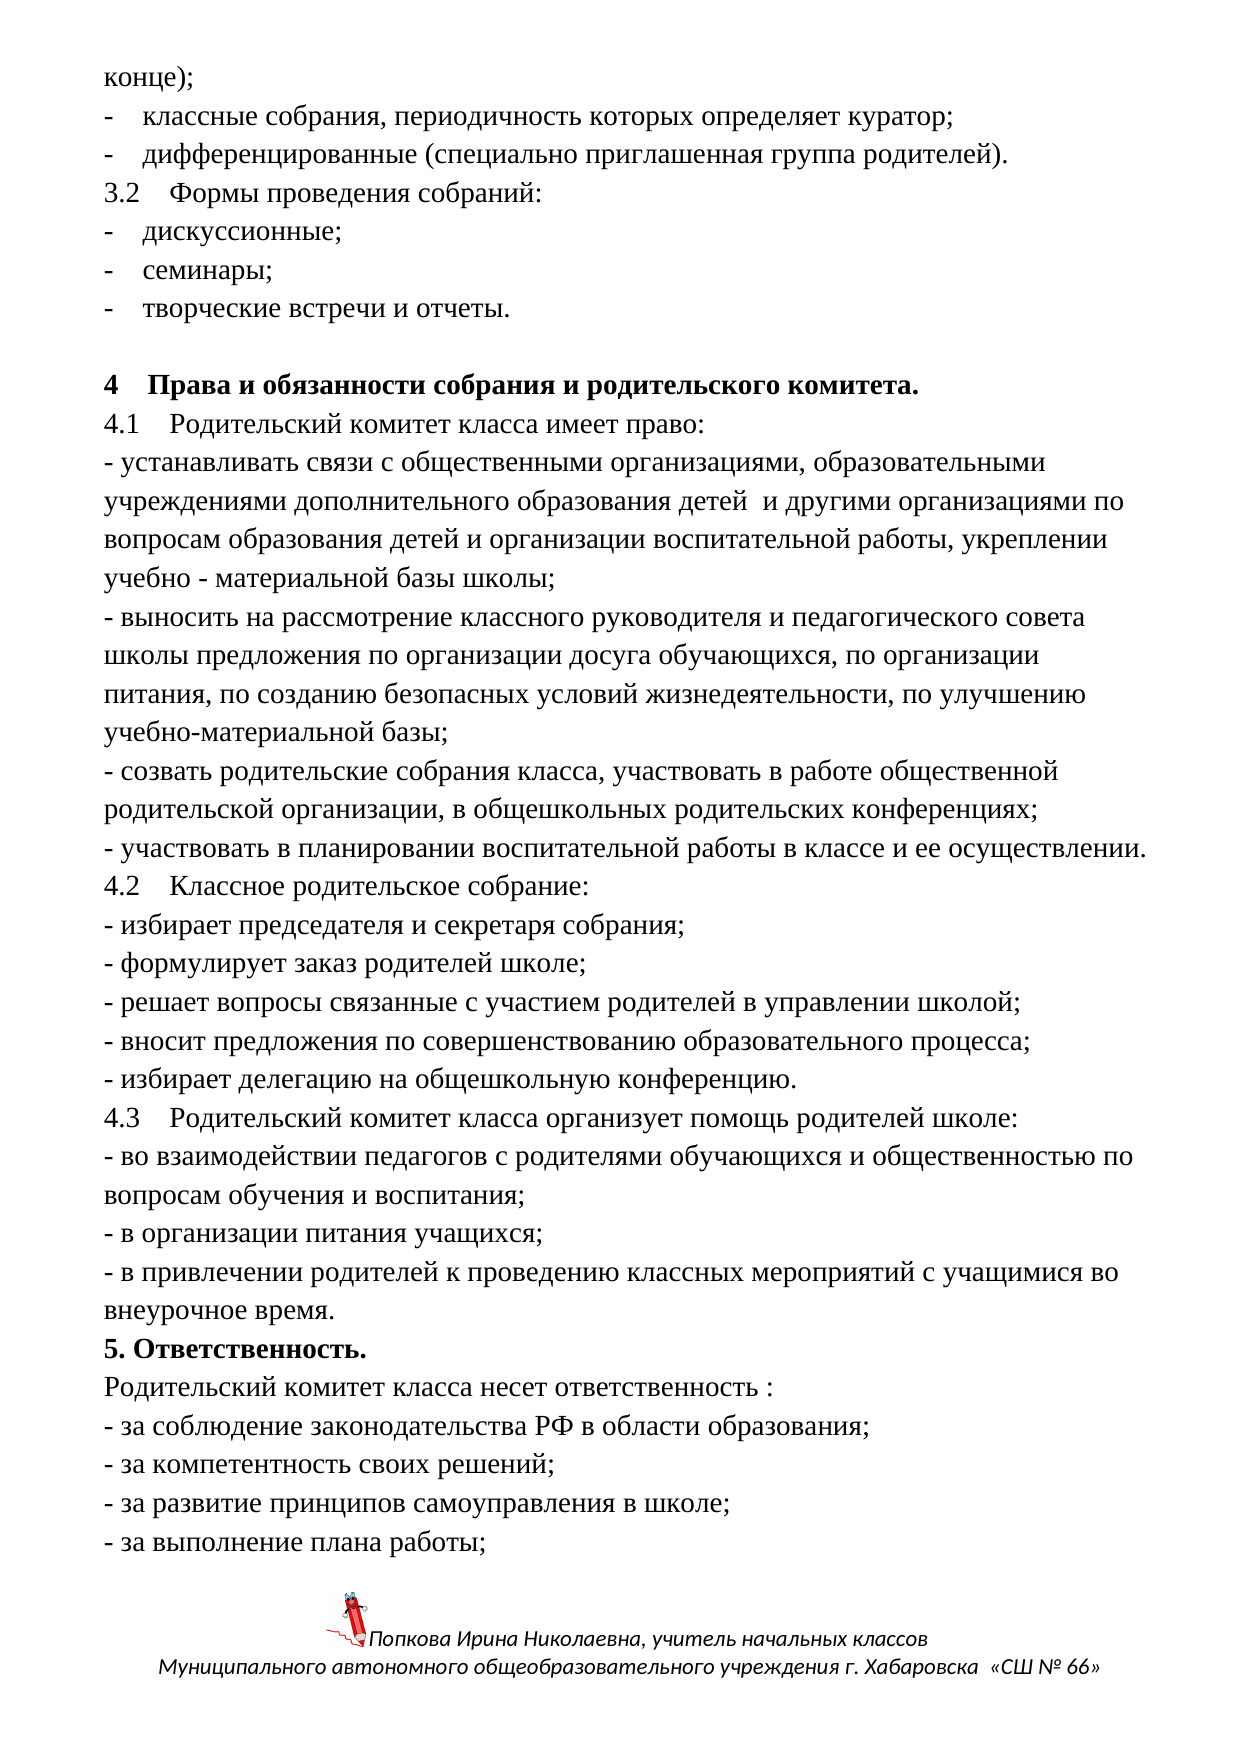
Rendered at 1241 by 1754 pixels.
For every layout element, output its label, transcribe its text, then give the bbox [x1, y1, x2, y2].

picture [326, 1592, 369, 1647]
